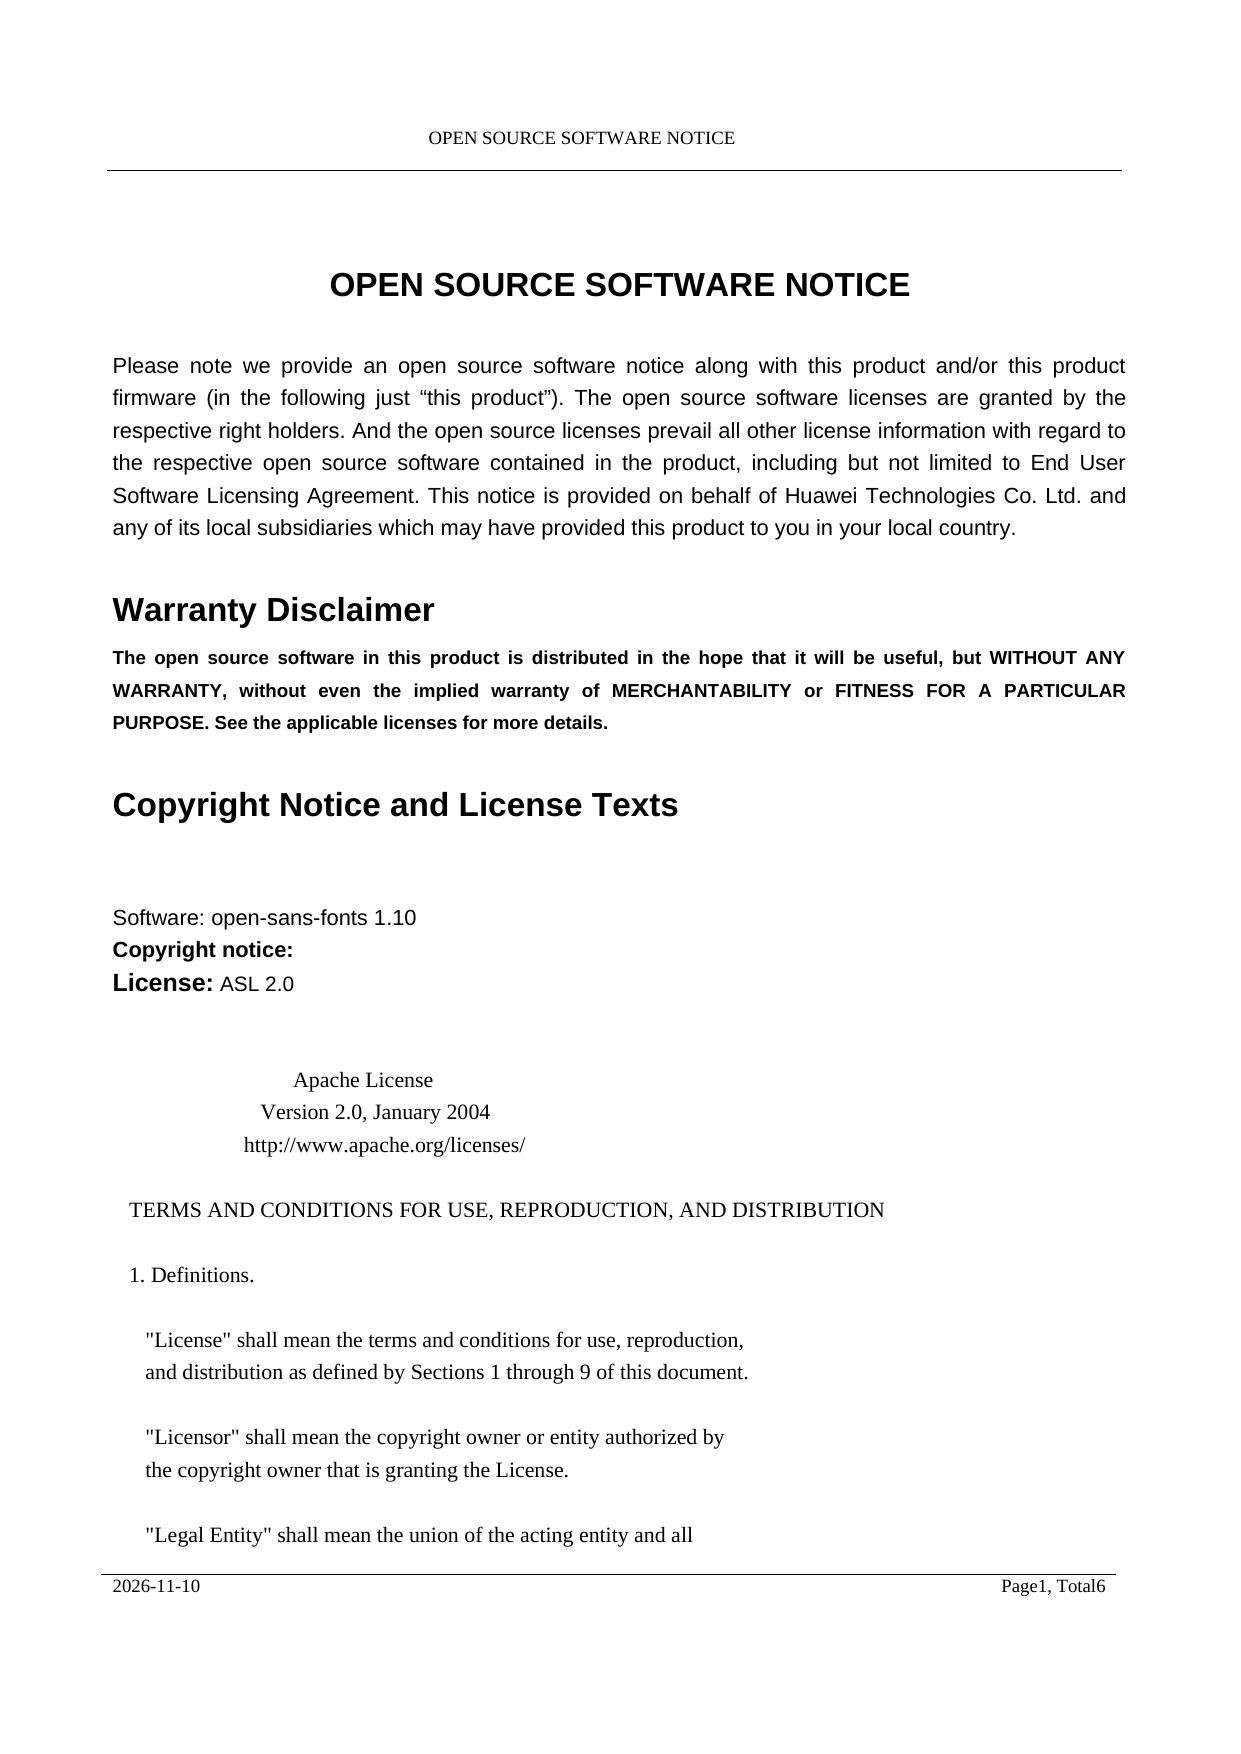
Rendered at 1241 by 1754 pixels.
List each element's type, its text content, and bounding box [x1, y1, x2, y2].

text Copyright Notice and License Texts [112, 771, 1128, 836]
text Please note we provide an open source software notice along with this product and/or this product firmware (in the following just “this product”). The open source software licenses are granted by the respective right holders. And the open source licenses prevail all other license information with regard to the respective open source software contained in the product, including but not limited to End User Software Licensing Agreement. This notice is provided on behalf of Huawei Technologies Co. Ltd. and any of its local subsidiaries which may have provided this product to you in your local country. [112, 349, 1128, 544]
text The open source software in this product is distributed in the hope that it will be useful, but WITHOUT ANY WARRANTY, without even the implied warranty of MERCHANTABILITY or FITNESS FOR A PARTICULAR PURPOSE. See the applicable licenses for more details. [112, 641, 1128, 739]
text OPEN SOURCE SOFTWARE NOTICE [112, 251, 1128, 316]
text Copyright notice: [112, 933, 1128, 966]
text Warranty Disclaimer [112, 576, 1128, 641]
text Software: open-sans-fonts 1.10 [112, 901, 1128, 933]
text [112, 966, 1128, 1551]
